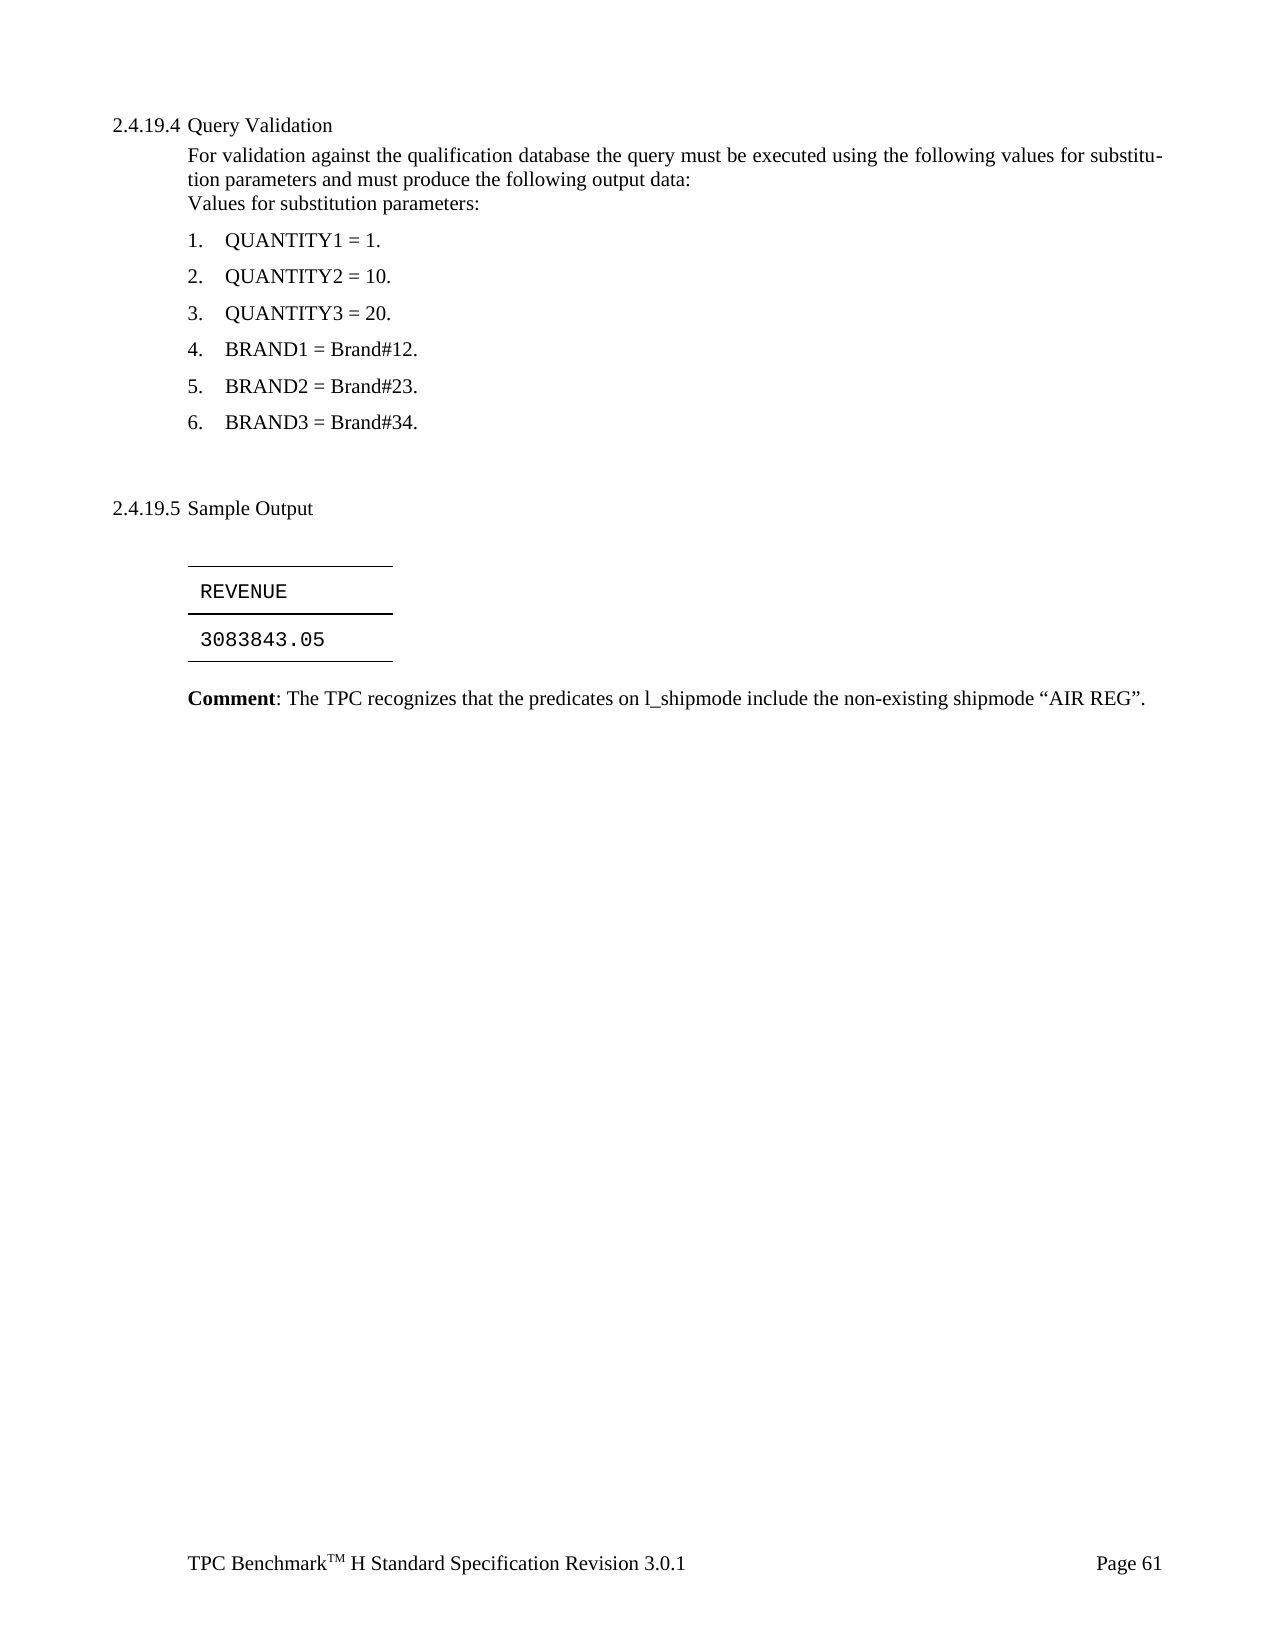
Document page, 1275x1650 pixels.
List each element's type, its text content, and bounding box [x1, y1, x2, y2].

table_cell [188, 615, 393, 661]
text QUANTITY3 = 20. [187, 301, 1162, 325]
subtitle Sample Output [112, 496, 1162, 520]
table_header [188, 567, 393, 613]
subtitle Query Validation [112, 112, 1162, 137]
text Comment: The TPC recognizes that the predicates on l_shipmode include the non-existing shipmode “AIR REG”. [187, 686, 1162, 710]
list QUANTITY1 = 1. [187, 227, 1162, 252]
text Values for substitution parameters: [187, 191, 1162, 215]
text BRAND3 = Brand#34. [187, 410, 1162, 434]
text QUANTITY2 = 10. [187, 264, 1162, 288]
text For validation against the qualification database the query must be executed using the following values for substitution parameters and must produce the following output data: [187, 143, 1162, 191]
text BRAND1 = Brand#12. [187, 337, 1162, 361]
text BRAND2 = Brand#23. [187, 374, 1162, 398]
